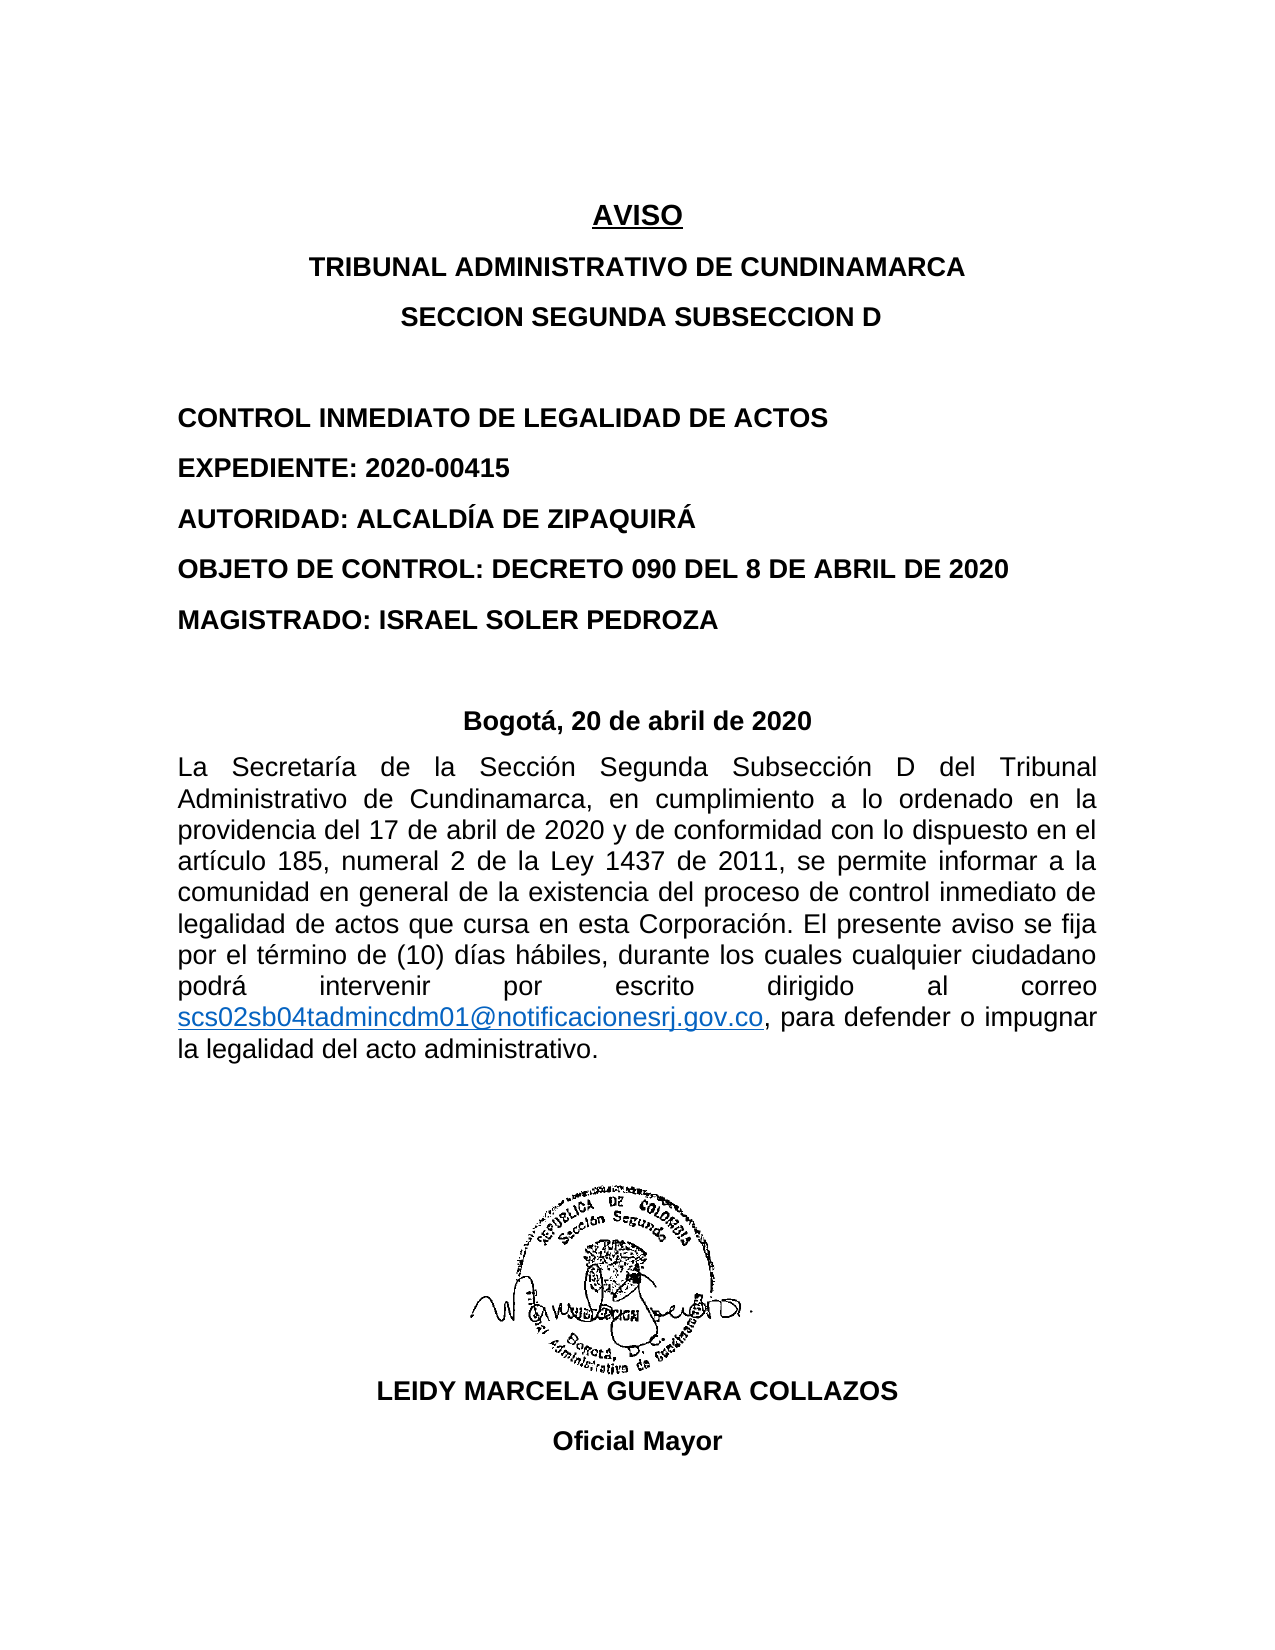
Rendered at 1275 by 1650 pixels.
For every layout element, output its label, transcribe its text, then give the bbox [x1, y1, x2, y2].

text Bogotá, 20 de abril de 2020 [177, 704, 1098, 736]
text CONTROL INMEDIATO DE LEGALIDAD DE ACTOS [177, 402, 1098, 433]
text SECCION SEGUNDA SUBSECCION D [177, 301, 1098, 332]
text Oficial Mayor [177, 1425, 1098, 1457]
text TRIBUNAL ADMINISTRATIVO DE CUNDINAMARCA [177, 251, 1098, 282]
text LEIDY MARCELA GUEVARA COLLAZOS [177, 1375, 1098, 1406]
text AUTORIDAD: ALCALDÍA DE ZIPAQUIRÁ [177, 503, 1152, 534]
text OBJETO DE CONTROL: DECRETO 090 DEL 8 DE ABRIL DE 2020 [177, 553, 1098, 584]
text MAGISTRADO: ISRAEL SOLER PEDROZA [177, 604, 1098, 635]
text La Secretaría de la Sección Segunda Subsección D del Tribunal Administrativo de Cundinamarca, en cumplimiento a lo ordenado en la providencia del 17 de abril de 2020 y de conformidad con lo dispuesto en el artículo 185, numeral 2 de la Ley 1437 de 2011, se permite informar a la comunidad en general de la existencia del proceso de control inmediato de legalidad de actos que cursa en esta Corporación. El presente aviso se fija por el término de (10) días hábiles, durante los cuales cualquier ciudadano podrá intervenir por escrito dirigido al correo scs02sb04tadmincdm01@notificacionesrj.gov.co, para defender o impugnar la legalidad del acto administrativo. [177, 751, 1098, 1064]
text AVISO [177, 198, 1098, 232]
text EXPEDIENTE: 2020-00415 [177, 452, 1098, 484]
picture [456, 1165, 762, 1375]
